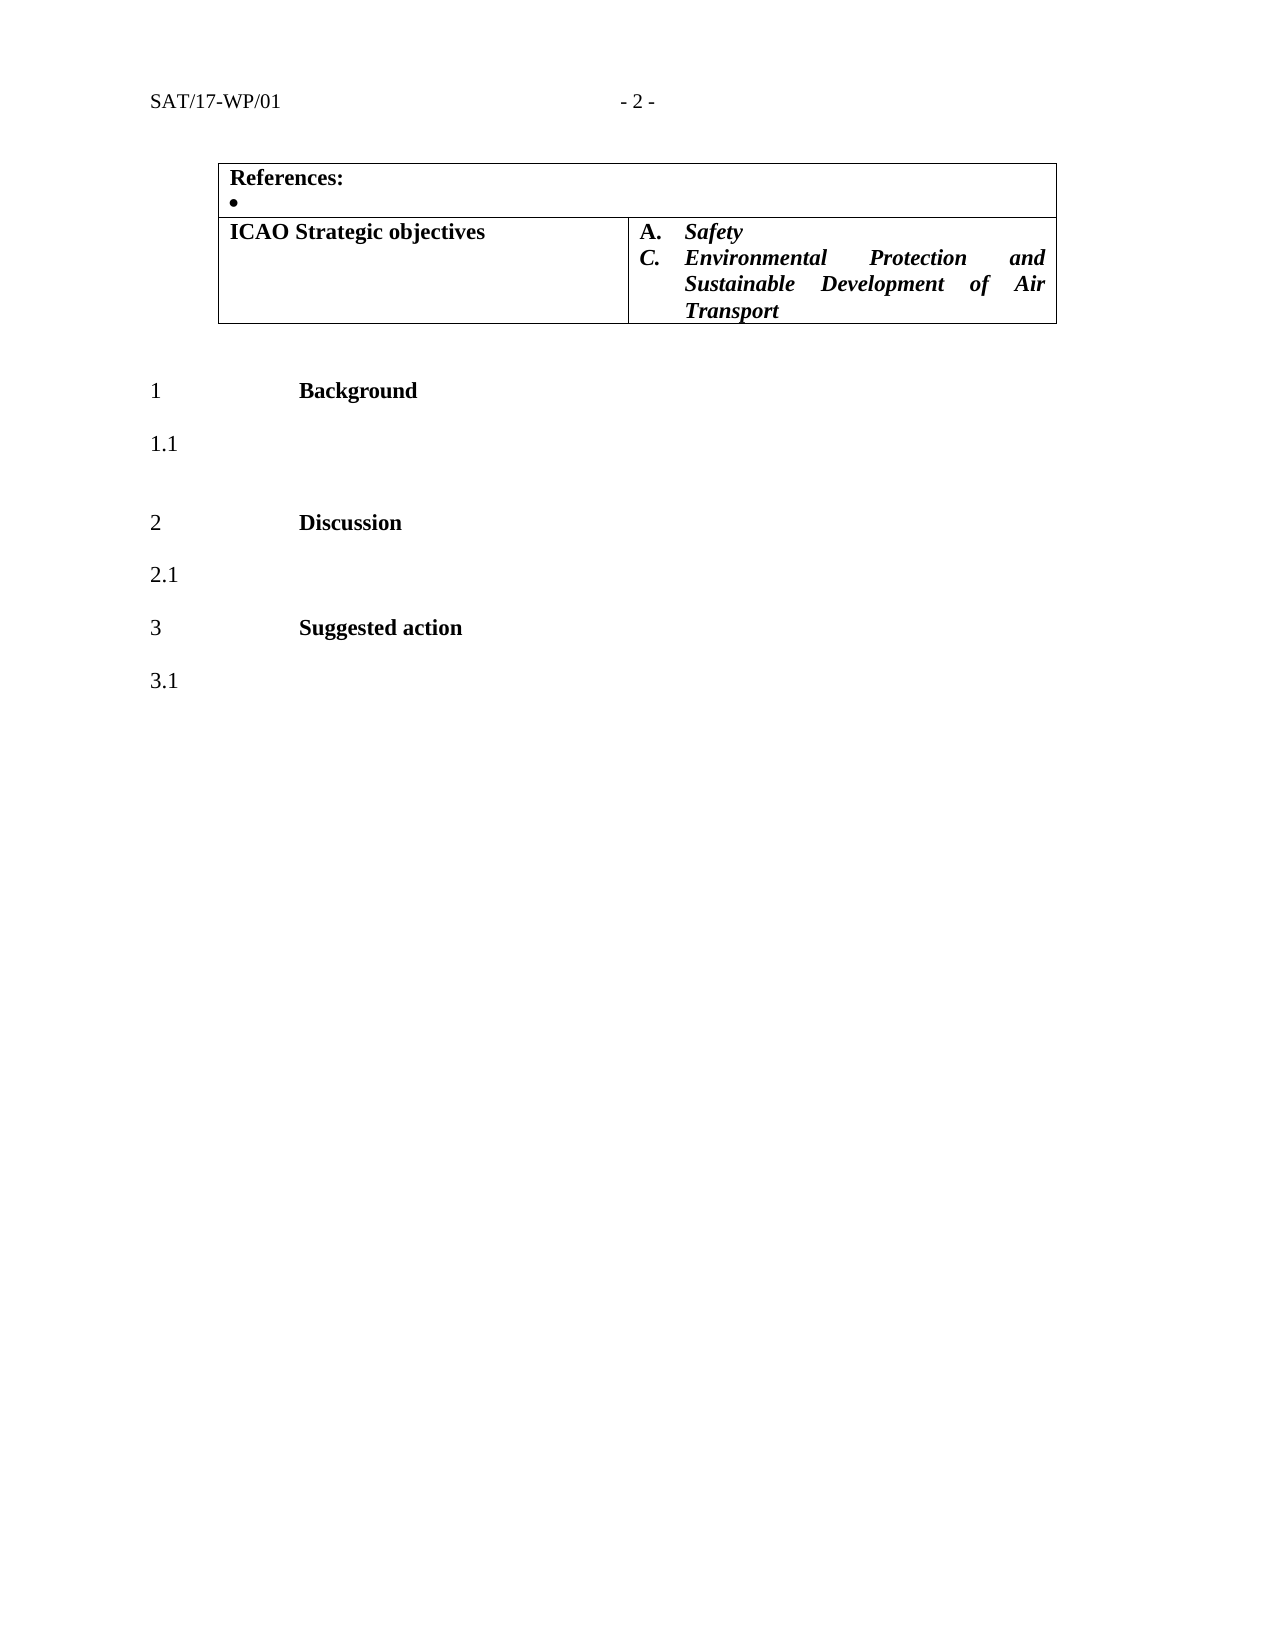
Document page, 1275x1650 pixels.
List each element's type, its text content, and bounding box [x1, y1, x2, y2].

table_cell A. Safety C. Environmental Protection and Sustainable Development of Air Transport [629, 218, 1056, 323]
list Background [150, 377, 1125, 403]
list Discussion [150, 509, 1125, 535]
table_cell ICAO Strategic objectives [219, 218, 628, 323]
table_cell References: [219, 164, 1056, 217]
list Suggested action [150, 614, 1125, 641]
